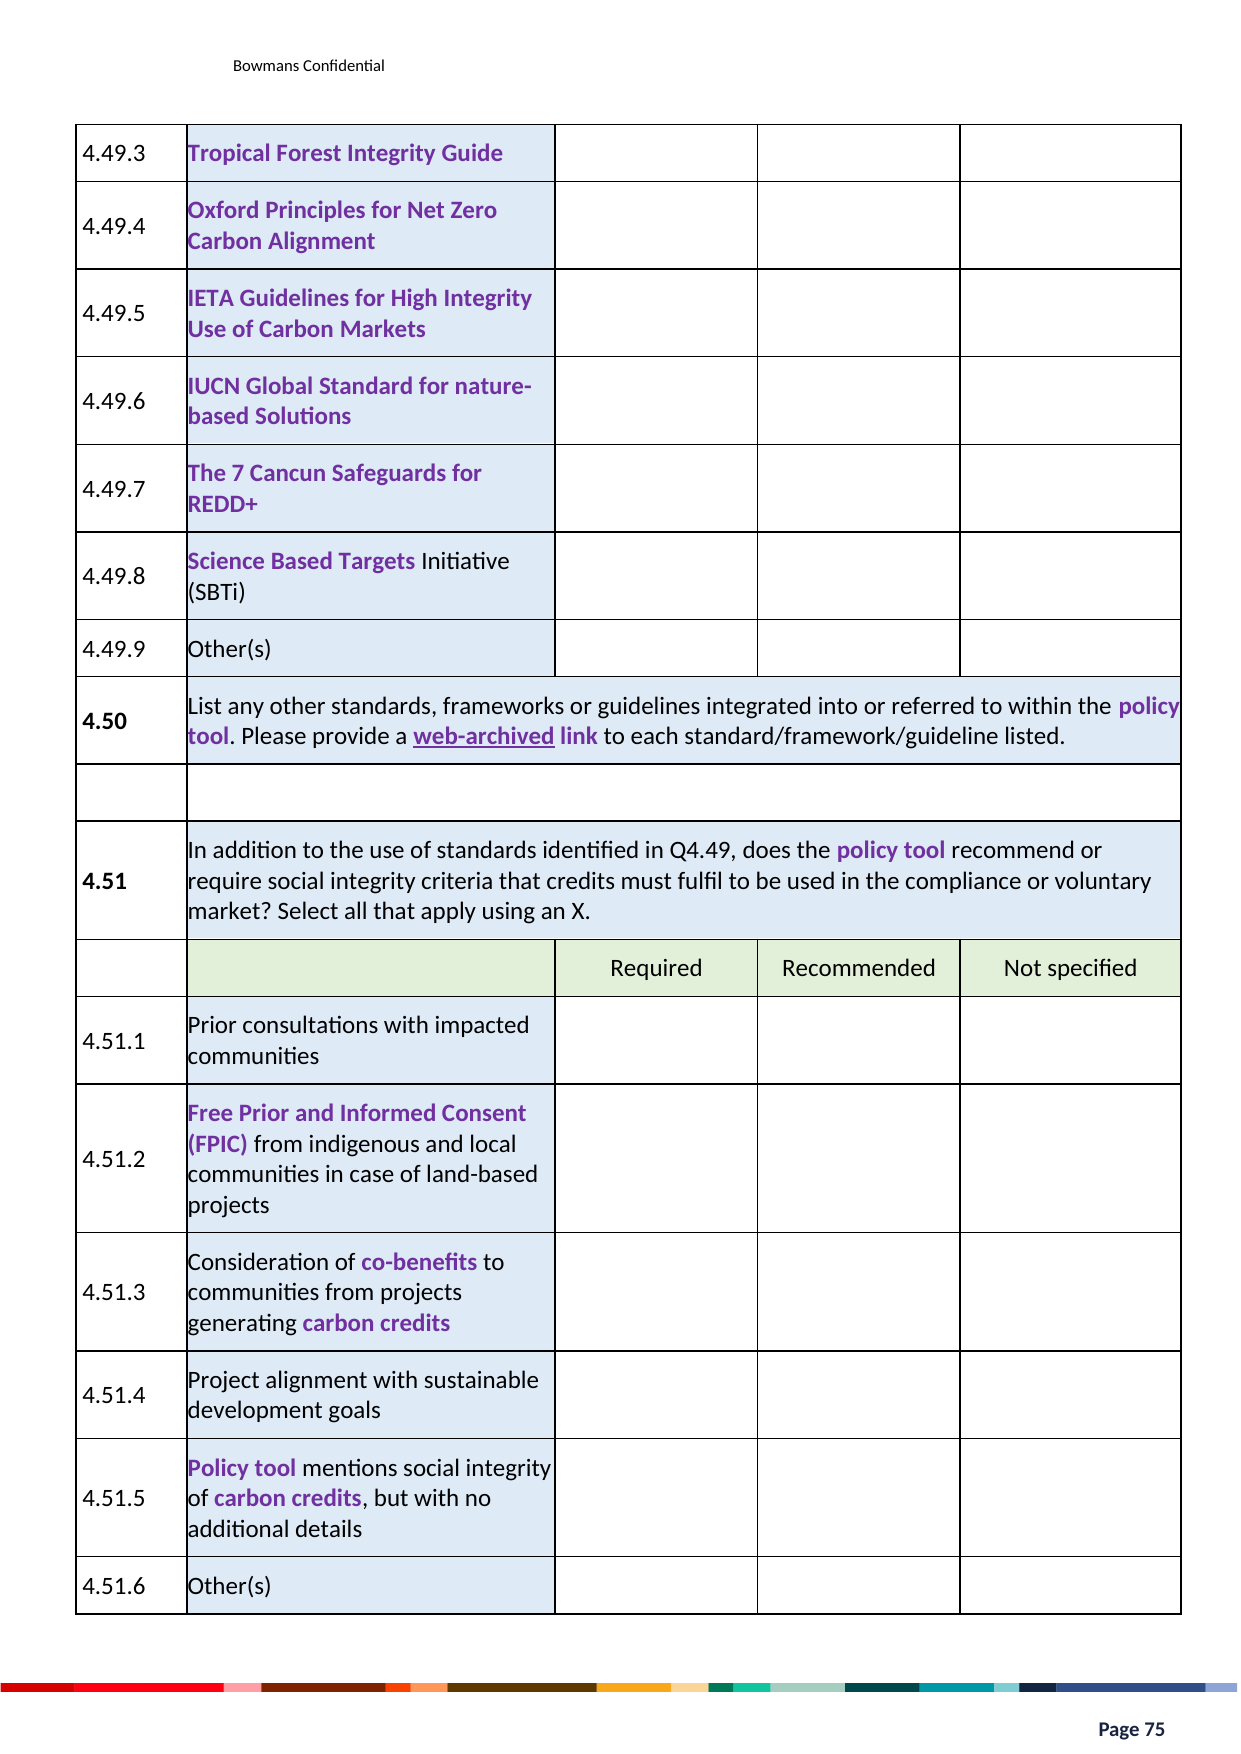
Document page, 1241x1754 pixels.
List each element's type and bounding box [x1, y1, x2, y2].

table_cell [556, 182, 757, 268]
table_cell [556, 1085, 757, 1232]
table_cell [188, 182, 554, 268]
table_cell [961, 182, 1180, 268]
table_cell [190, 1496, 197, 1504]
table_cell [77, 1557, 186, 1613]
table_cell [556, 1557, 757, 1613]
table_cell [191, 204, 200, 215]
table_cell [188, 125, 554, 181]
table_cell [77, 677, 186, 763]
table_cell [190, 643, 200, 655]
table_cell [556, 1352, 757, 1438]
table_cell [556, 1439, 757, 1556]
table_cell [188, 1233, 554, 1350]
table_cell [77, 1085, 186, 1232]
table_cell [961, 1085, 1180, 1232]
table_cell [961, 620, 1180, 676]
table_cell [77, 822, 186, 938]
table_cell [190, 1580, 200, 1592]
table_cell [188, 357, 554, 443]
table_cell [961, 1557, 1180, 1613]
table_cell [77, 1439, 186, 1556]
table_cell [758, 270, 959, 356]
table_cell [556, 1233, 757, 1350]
picture [0, 1683, 1236, 1692]
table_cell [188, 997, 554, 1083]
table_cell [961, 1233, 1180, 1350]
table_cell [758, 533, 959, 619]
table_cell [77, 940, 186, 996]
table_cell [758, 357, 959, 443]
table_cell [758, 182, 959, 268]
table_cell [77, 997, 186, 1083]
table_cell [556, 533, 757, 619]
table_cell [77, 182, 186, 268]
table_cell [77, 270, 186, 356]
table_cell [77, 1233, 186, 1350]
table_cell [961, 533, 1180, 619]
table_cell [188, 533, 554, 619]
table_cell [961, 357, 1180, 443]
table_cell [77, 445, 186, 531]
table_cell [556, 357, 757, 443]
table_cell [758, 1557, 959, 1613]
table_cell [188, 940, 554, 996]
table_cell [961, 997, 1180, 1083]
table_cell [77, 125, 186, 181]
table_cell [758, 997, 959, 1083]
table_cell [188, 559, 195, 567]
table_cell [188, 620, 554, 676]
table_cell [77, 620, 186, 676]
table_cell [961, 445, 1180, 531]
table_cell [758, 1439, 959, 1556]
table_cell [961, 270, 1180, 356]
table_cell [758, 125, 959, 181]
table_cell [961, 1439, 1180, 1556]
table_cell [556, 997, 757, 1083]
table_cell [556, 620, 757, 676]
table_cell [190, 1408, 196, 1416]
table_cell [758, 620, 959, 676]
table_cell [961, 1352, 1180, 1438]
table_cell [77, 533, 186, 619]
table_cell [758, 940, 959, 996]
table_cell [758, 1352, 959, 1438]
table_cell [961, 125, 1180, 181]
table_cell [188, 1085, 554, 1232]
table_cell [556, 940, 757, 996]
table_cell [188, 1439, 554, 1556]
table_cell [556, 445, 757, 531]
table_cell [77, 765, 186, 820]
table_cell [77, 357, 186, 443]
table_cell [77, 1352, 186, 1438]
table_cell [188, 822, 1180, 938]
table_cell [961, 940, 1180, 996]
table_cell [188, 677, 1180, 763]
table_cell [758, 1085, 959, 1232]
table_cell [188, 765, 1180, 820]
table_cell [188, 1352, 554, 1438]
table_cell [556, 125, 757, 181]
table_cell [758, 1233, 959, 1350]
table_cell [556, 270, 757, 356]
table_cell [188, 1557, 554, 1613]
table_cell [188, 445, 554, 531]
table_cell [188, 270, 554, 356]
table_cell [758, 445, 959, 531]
